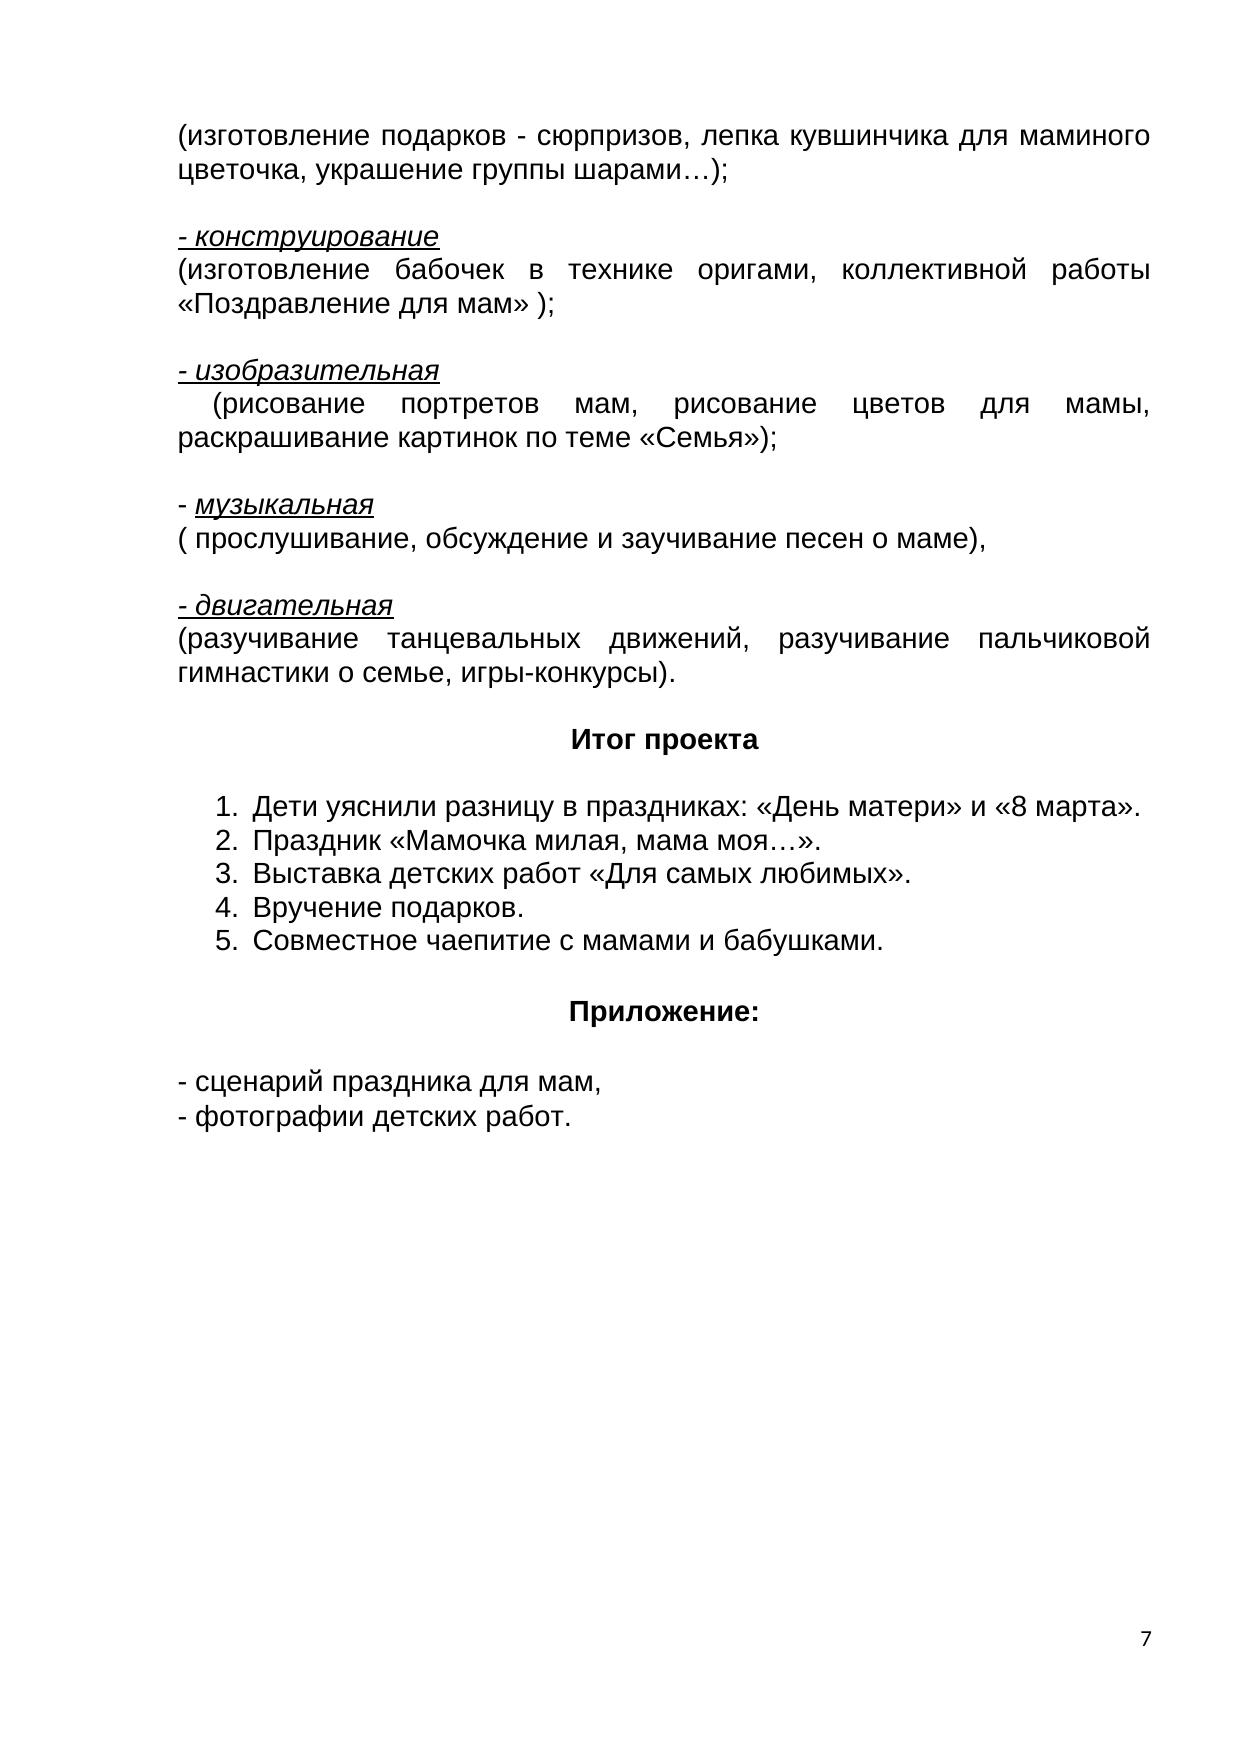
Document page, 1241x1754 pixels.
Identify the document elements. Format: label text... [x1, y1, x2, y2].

list Дети уяснили разницу в праздниках: «День матери» и «8 марта». [215, 789, 1152, 822]
text - изобразительная [177, 353, 1152, 386]
text (разучивание танцевальных движений, разучивание пальчиковой гимнастики о семье, игры-конкурсы). [177, 621, 1152, 688]
text ( прослушивание, обсуждение и заучивание песен о маме), [177, 521, 1152, 554]
text - двигательная [177, 588, 1152, 621]
text - сценарий праздника для мам, [177, 1062, 1152, 1097]
list Совместное чаепитие с мамами и бабушками. [215, 923, 1152, 957]
text - фотографии детских работ. [177, 1097, 1152, 1133]
text - музыкальная [177, 487, 1152, 521]
text (изготовление подарков - сюрпризов, лепка кувшинчика для маминого цветочка, украшение группы шарами…); [177, 118, 1152, 185]
list Выставка детских работ «Для самых любимых». [215, 856, 1152, 889]
text Приложение: [177, 992, 1152, 1027]
text (рисование портретов мам, рисование цветов для мамы, раскрашивание картинок по теме «Семья»); [177, 386, 1152, 453]
text - конструирование [177, 219, 1152, 252]
list Вручение подарков. [215, 889, 1152, 923]
list Праздник «Мамочка милая, мама моя…». [215, 822, 1152, 856]
text (изготовление бабочек в технике оригами, коллективной работы «Поздравление для мам» ); [177, 252, 1152, 319]
text Итог проекта [177, 722, 1152, 755]
